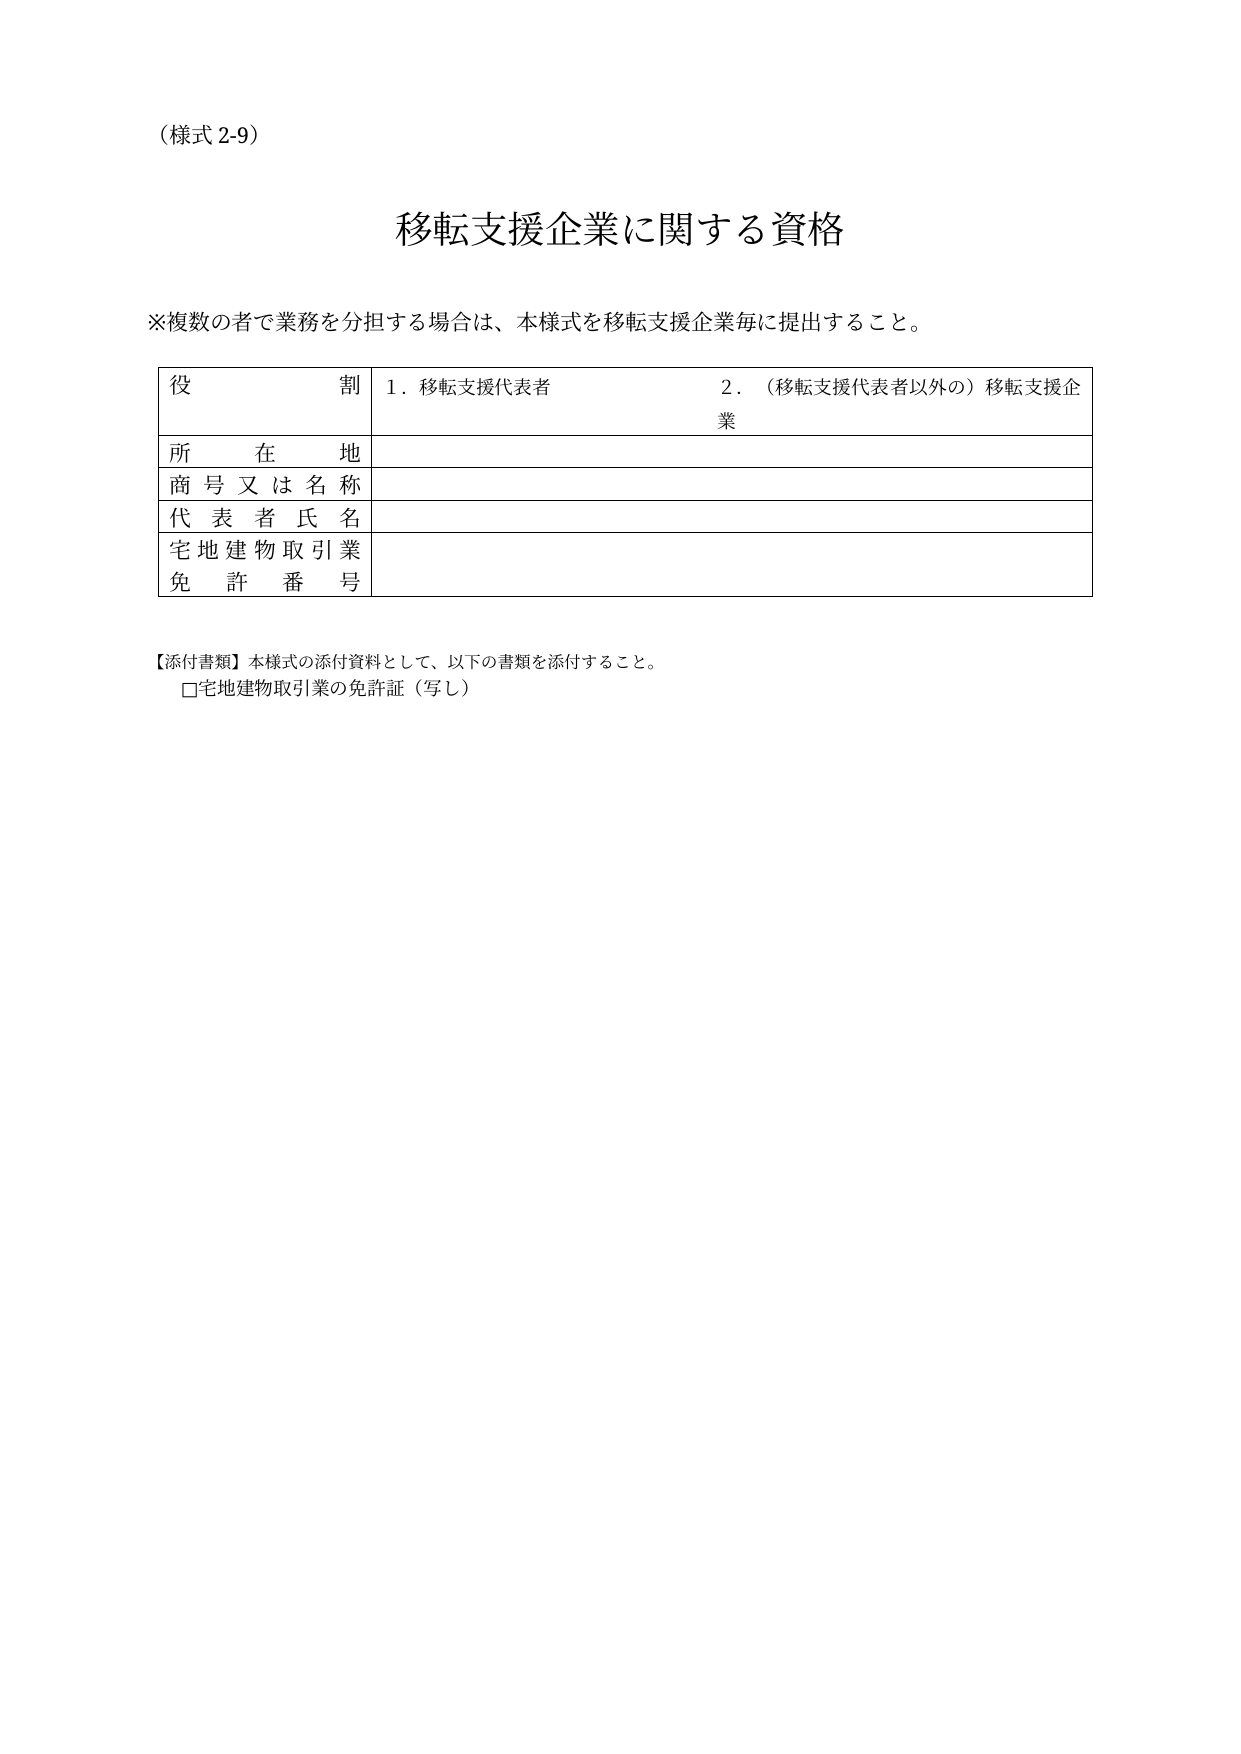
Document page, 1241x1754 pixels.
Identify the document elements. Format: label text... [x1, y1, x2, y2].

table_cell 宅地建物取引業 免許番号 [159, 533, 371, 596]
table_cell 代表者氏名 [159, 501, 371, 532]
table_header ２．（移転支援代表者以外の）移転支援企業 [707, 368, 1092, 435]
table_cell [372, 468, 1092, 500]
text 移転支援企業に関する資格 [148, 201, 1092, 254]
table_cell [372, 436, 1092, 467]
text □宅地建物取引業の免許証（写し） [181, 674, 1092, 701]
table_cell [372, 533, 1092, 596]
text （様式2-9） [148, 118, 1092, 150]
text ※複数の者で業務を分担する場合は、本様式を移転支援企業毎に提出すること。 [148, 306, 1092, 337]
text 【添付書類】本様式の添付資料として、以下の書類を添付すること。 [148, 650, 1092, 674]
table_header 役割 [159, 368, 371, 435]
table_header １．移転支援代表者 [372, 368, 707, 435]
table_cell [372, 501, 1092, 532]
table_cell 所在地 [159, 436, 371, 467]
table_cell 商号又は名称 [159, 468, 371, 500]
